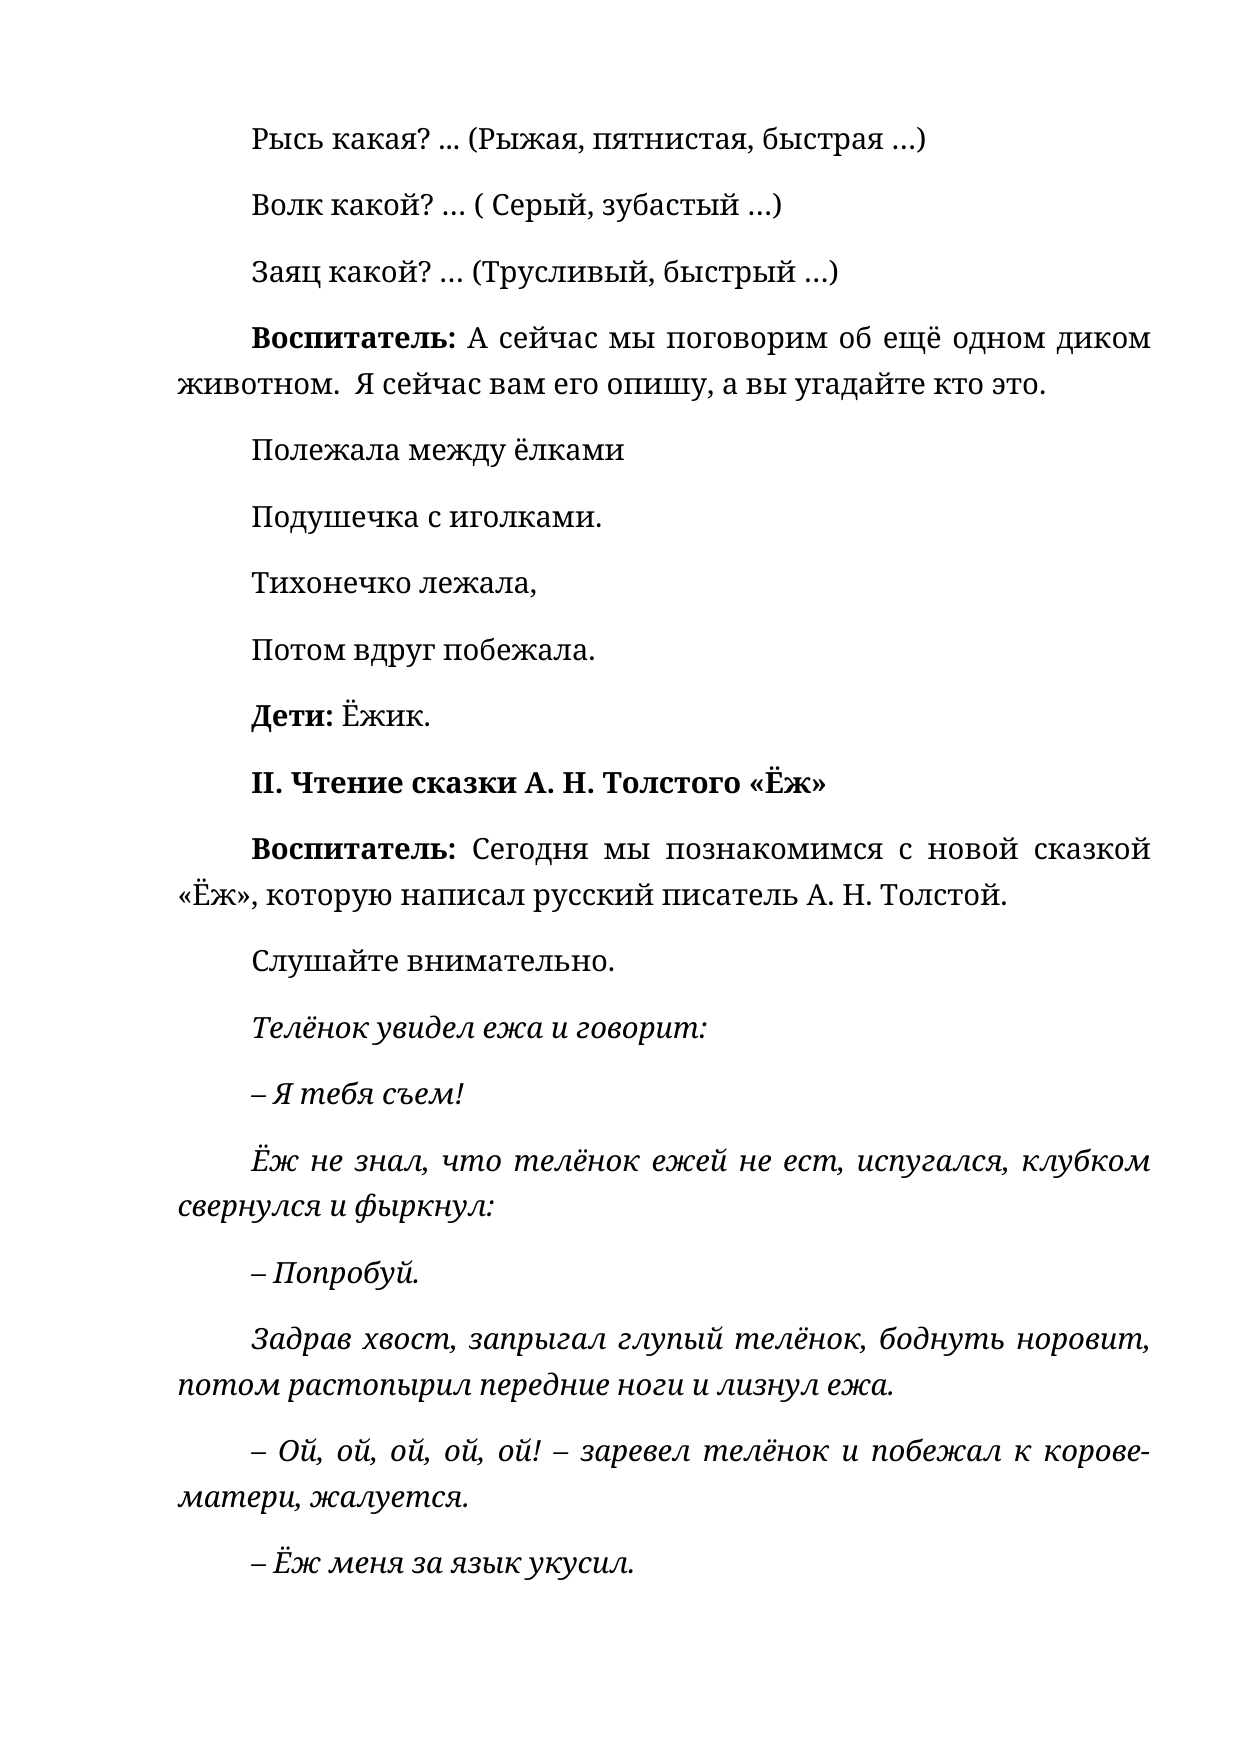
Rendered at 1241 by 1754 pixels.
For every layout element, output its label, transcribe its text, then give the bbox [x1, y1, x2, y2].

text Волк какой? … ( Серый, зубастый …) [177, 184, 1152, 224]
text Подушечка с иголками. [177, 496, 1152, 536]
text Дети: Ёжик. [177, 695, 1152, 735]
text Воспитатель: Сегодня мы познакомимся с новой сказкой «Ёж», которую написал русский писатель А. Н. Толстой. [177, 828, 1152, 914]
text Воспитатель: А сейчас мы поговорим об ещё одном диком животном. Я сейчас вам его опишу, а вы угадайте кто это. [177, 317, 1152, 403]
text – Я тебя съем! [177, 1073, 1152, 1113]
text – Попробуй. [177, 1252, 1152, 1292]
text Ёж не знал, что телёнок ежей не ест, испугался, клубком свернулся и фыркнул: [177, 1140, 1152, 1225]
text Заяц какой? … (Трусливый, быстрый …) [177, 251, 1152, 291]
text Слушайте внимательно. [177, 940, 1152, 980]
text Рысь какая? ... (Рыжая, пятнистая, быстрая …) [177, 118, 1152, 158]
text Тихонечко лежала, [177, 562, 1152, 602]
text Полежала между ёлками [177, 429, 1152, 469]
text Задрав хвост, запрыгал глупый телёнок, боднуть норовит, потом растопырил передние ноги и лизнул ежа. [177, 1318, 1152, 1404]
text Потом вдруг побежала. [177, 629, 1152, 669]
text – Ой, ой, ой, ой, ой! – заревел телёнок и побежал к корове-матери, жалуется. [177, 1430, 1152, 1516]
text II. Чтение сказки А. Н. Толстого «Ёж» [177, 762, 1152, 802]
text Телёнок увидел ежа и говорит: [177, 1007, 1152, 1047]
text – Ёж меня за язык укусил. [177, 1542, 1152, 1582]
